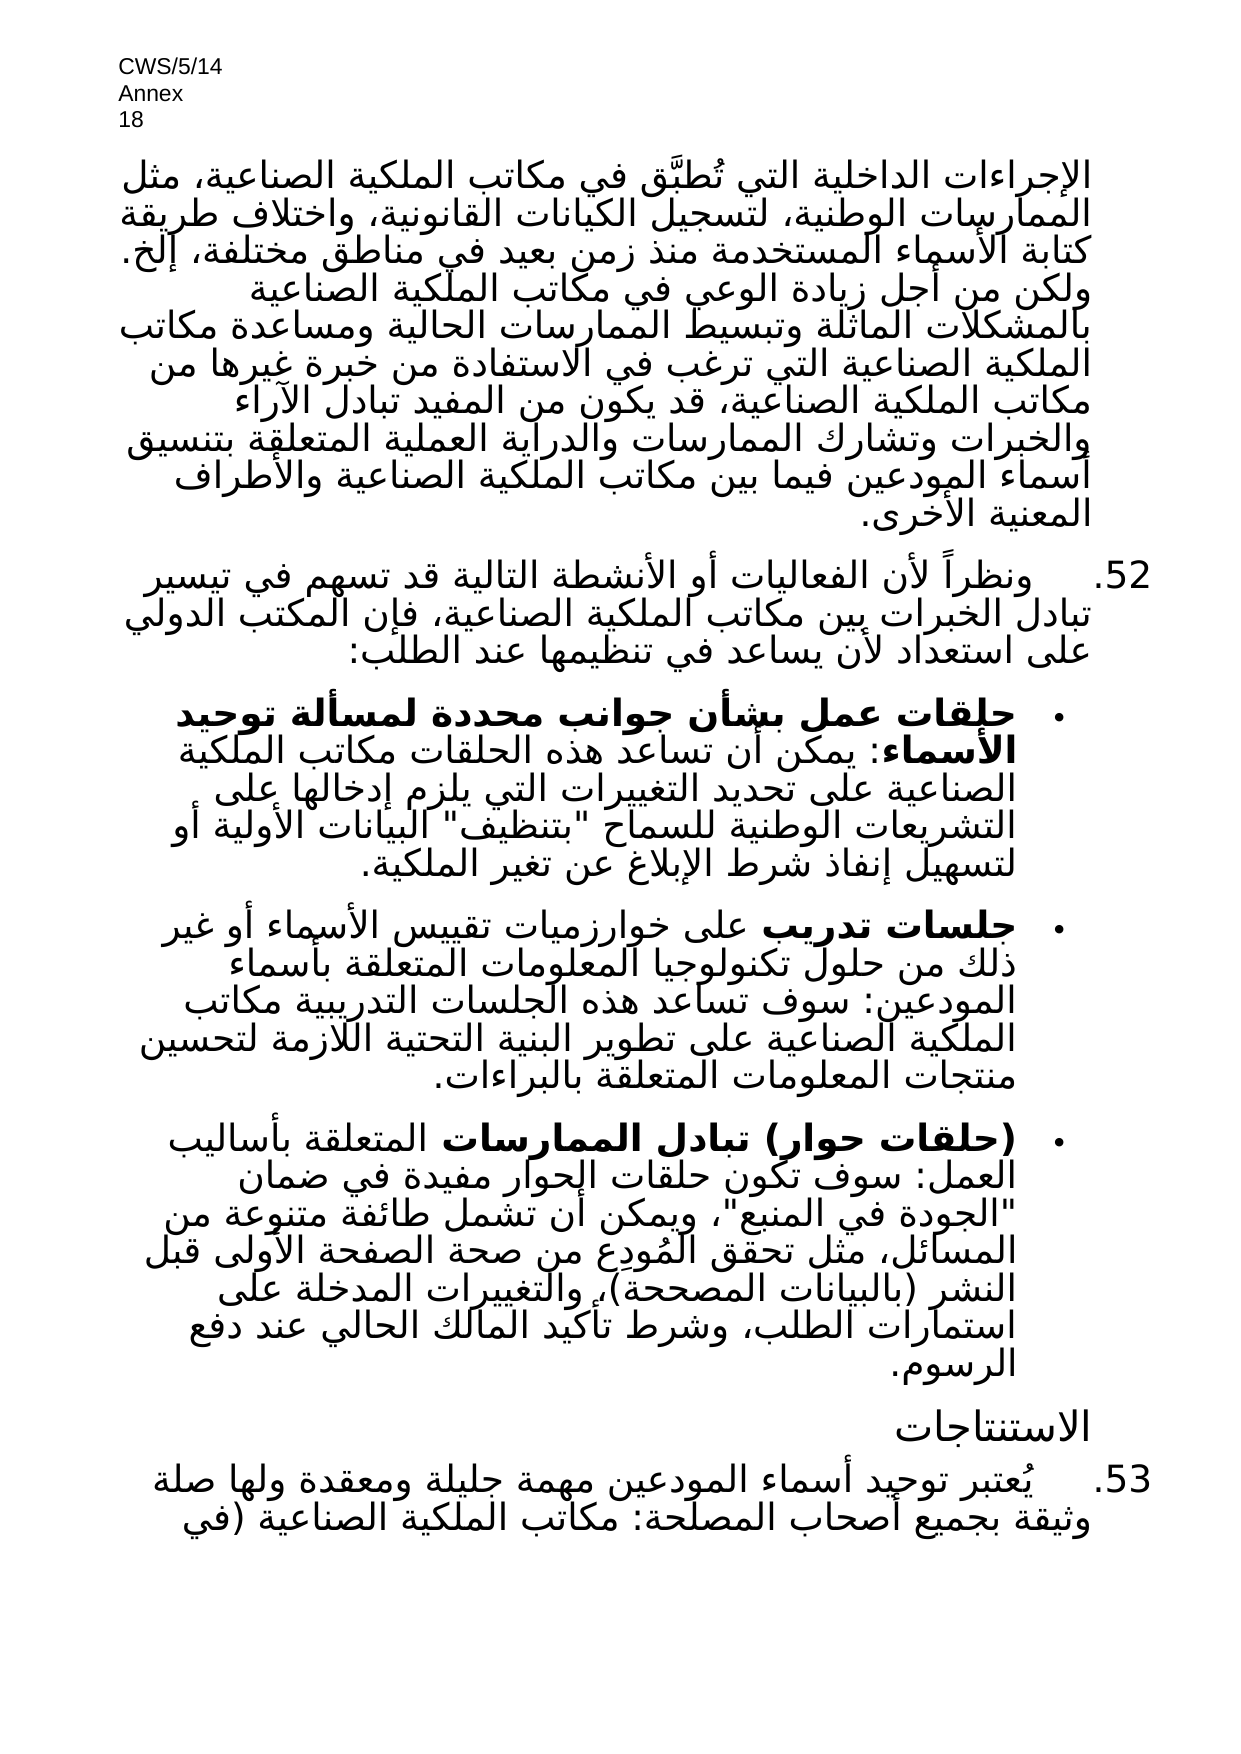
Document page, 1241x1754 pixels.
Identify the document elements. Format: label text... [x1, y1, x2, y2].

list حلقات عمل بشأن جوانب محددة لمسألة توحيد الأسماء: يمكن أن تساعد هذه الحلقات مكاتب الملكية الصناعية على تحديد التغييرات التي يلزم إدخالها على التشريعات الوطنية للسماح "بتنظيف" البيانات الأولية أو لتسهيل إنفاذ شرط الإبلاغ عن تغير الملكية. [118, 696, 1055, 883]
list جلسات تدريب على خوارزميات تقييس الأسماء أو غير ذلك من حلول تكنولوجيا المعلومات المتعلقة بأسماء المودعين: سوف تساعد هذه الجلسات التدريبية مكاتب الملكية الصناعية على تطوير البنية التحتية اللازمة لتحسين منتجات المعلومات المتعلقة بالبراءات. [118, 908, 1055, 1096]
subtitle الاستنتاجات [118, 1408, 1092, 1450]
text ونظراً لأن الفعاليات أو الأنشطة التالية قد تسهم في تيسير تبادل الخبرات بين مكاتب الملكية الصناعية، فإن المكتب الدولي على استعداد لأن يساعد في تنظيمها عند الطلب: [118, 558, 1092, 671]
list (حلقات حوار) تبادل الممارسات المتعلقة بأساليب العمل: سوف تكون حلقات الحوار مفيدة في ضمان "الجودة في المنبع"، ويمكن أن تشمل طائفة متنوعة من المسائل، مثل تحقق المُودِع من صحة الصفحة الأولى قبل النشر (بالبيانات المصححة)، والتغييرات المدخلة على استمارات الطلب، وشرط تأكيد المالك الحالي عند دفع الرسوم. [118, 1121, 1055, 1383]
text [118, 158, 1092, 533]
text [118, 1463, 1092, 1538]
